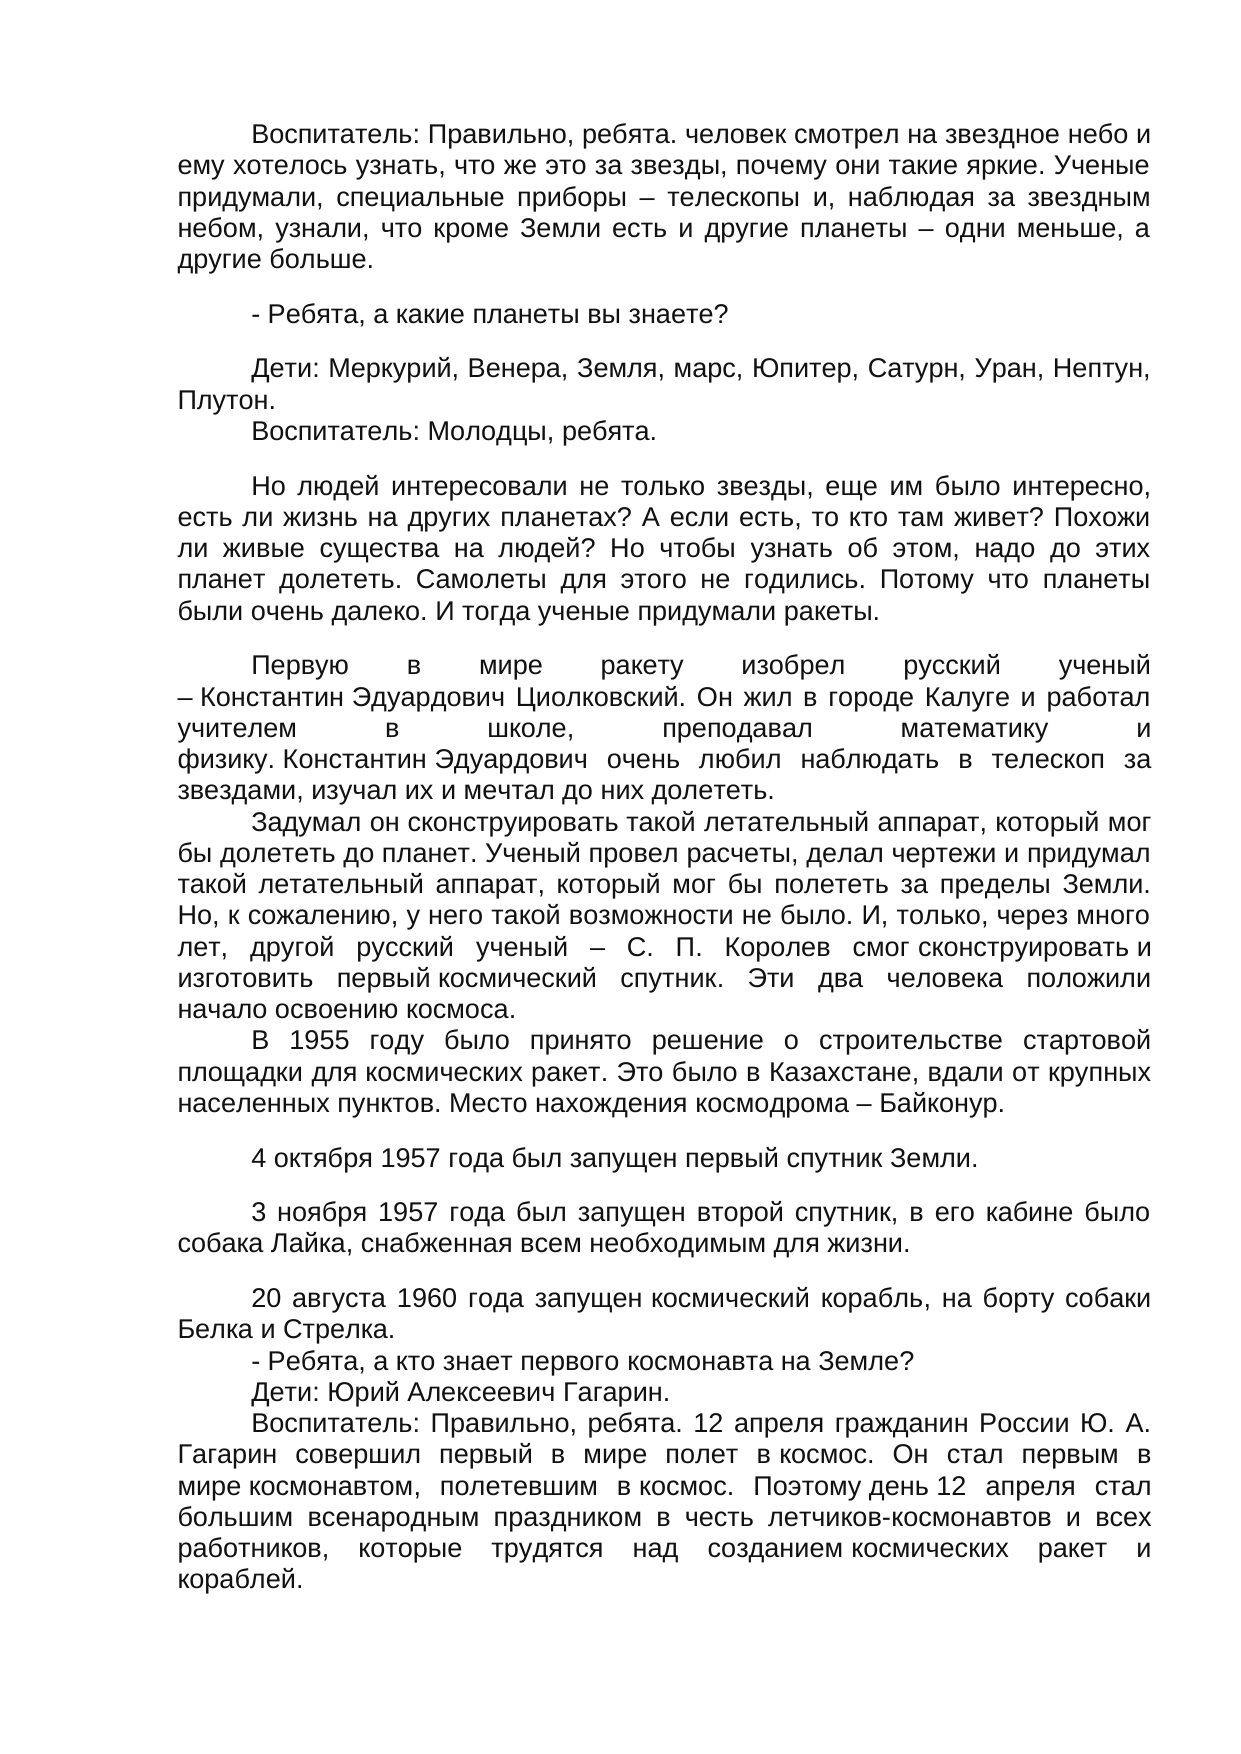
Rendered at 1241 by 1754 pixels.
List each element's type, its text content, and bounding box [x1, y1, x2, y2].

text Дети: Юрий Алексеевич Гагарин. [177, 1376, 1152, 1407]
text Но людей интересовали не только звезды, еще им было интересно, есть ли жизнь на других планетах? А если есть, то кто там живет? Похожи ли живые существа на людей? Но чтобы узнать об этом, надо до этих планет долететь. Самолеты для этого не годились. Потому что планеты были очень далеко. И тогда ученые придумали ракеты. [177, 470, 1152, 626]
text 20 августа 1960 года запущен космический корабль, на борту собаки Белка и Стрелка. [177, 1282, 1152, 1345]
text Воспитатель: Правильно, ребята. человек смотрел на звездное небо и ему хотелось узнать, что же это за звезды, почему они такие яркие. Ученые придумали, специальные приборы – телескопы и, наблюдая за звездным небом, узнали, что кроме Земли есть и другие планеты – одни меньше, а другие больше. [177, 118, 1152, 274]
text - Ребята, а какие планеты вы знаете? [177, 298, 1152, 329]
text 3 ноября 1957 года был запущен второй спутник, в его кабине было собака Лайка, снабженная всем необходимым для жизни. [177, 1196, 1152, 1259]
text Воспитатель: Правильно, ребята. 12 апреля гражданин России Ю. А. Гагарин совершил первый в мире полет в космос. Он стал первым в мире космонавтом, полетевшим в космос. Поэтому день 12 апреля стал большим всенародным праздником в честь летчиков-космонавтов и всех работников, которые трудятся над созданием космических ракет и кораблей. [177, 1407, 1152, 1595]
text Первую в мире ракету изобрел русский ученый – Константин Эдуардович Циолковский. Он жил в городе Калуге и работал учителем в школе, преподавал математику и физику. Константин Эдуардович очень любил наблюдать в телескоп за звездами, изучал их и мечтал до них долететь. [177, 649, 1152, 806]
text В 1955 году было принято решение о строительстве стартовой площадки для космических ракет. Это было в Казахстане, вдали от крупных населенных пунктов. Место нахождения космодрома – Байконур. [177, 1024, 1152, 1118]
text Дети: Меркурий, Венера, Земля, марс, Юпитер, Сатурн, Уран, Нептун, Плутон. [177, 352, 1152, 415]
text Воспитатель: Молодцы, ребята. [177, 415, 1152, 446]
text - Ребята, а кто знает первого космонавта на Земле? [177, 1345, 1152, 1376]
text Задумал он сконструировать такой летательный аппарат, который мог бы долететь до планет. Ученый провел расчеты, делал чертежи и придумал такой летательный аппарат, который мог бы полететь за пределы Земли. Но, к сожалению, у него такой возможности не было. И, только, через много лет, другой русский ученый – С. П. Королев смог сконструировать и изготовить первый космический спутник. Эти два человека положили начало освоению космоса. [177, 806, 1152, 1024]
text 4 октября 1957 года был запущен первый спутник Земли. [177, 1142, 1152, 1173]
